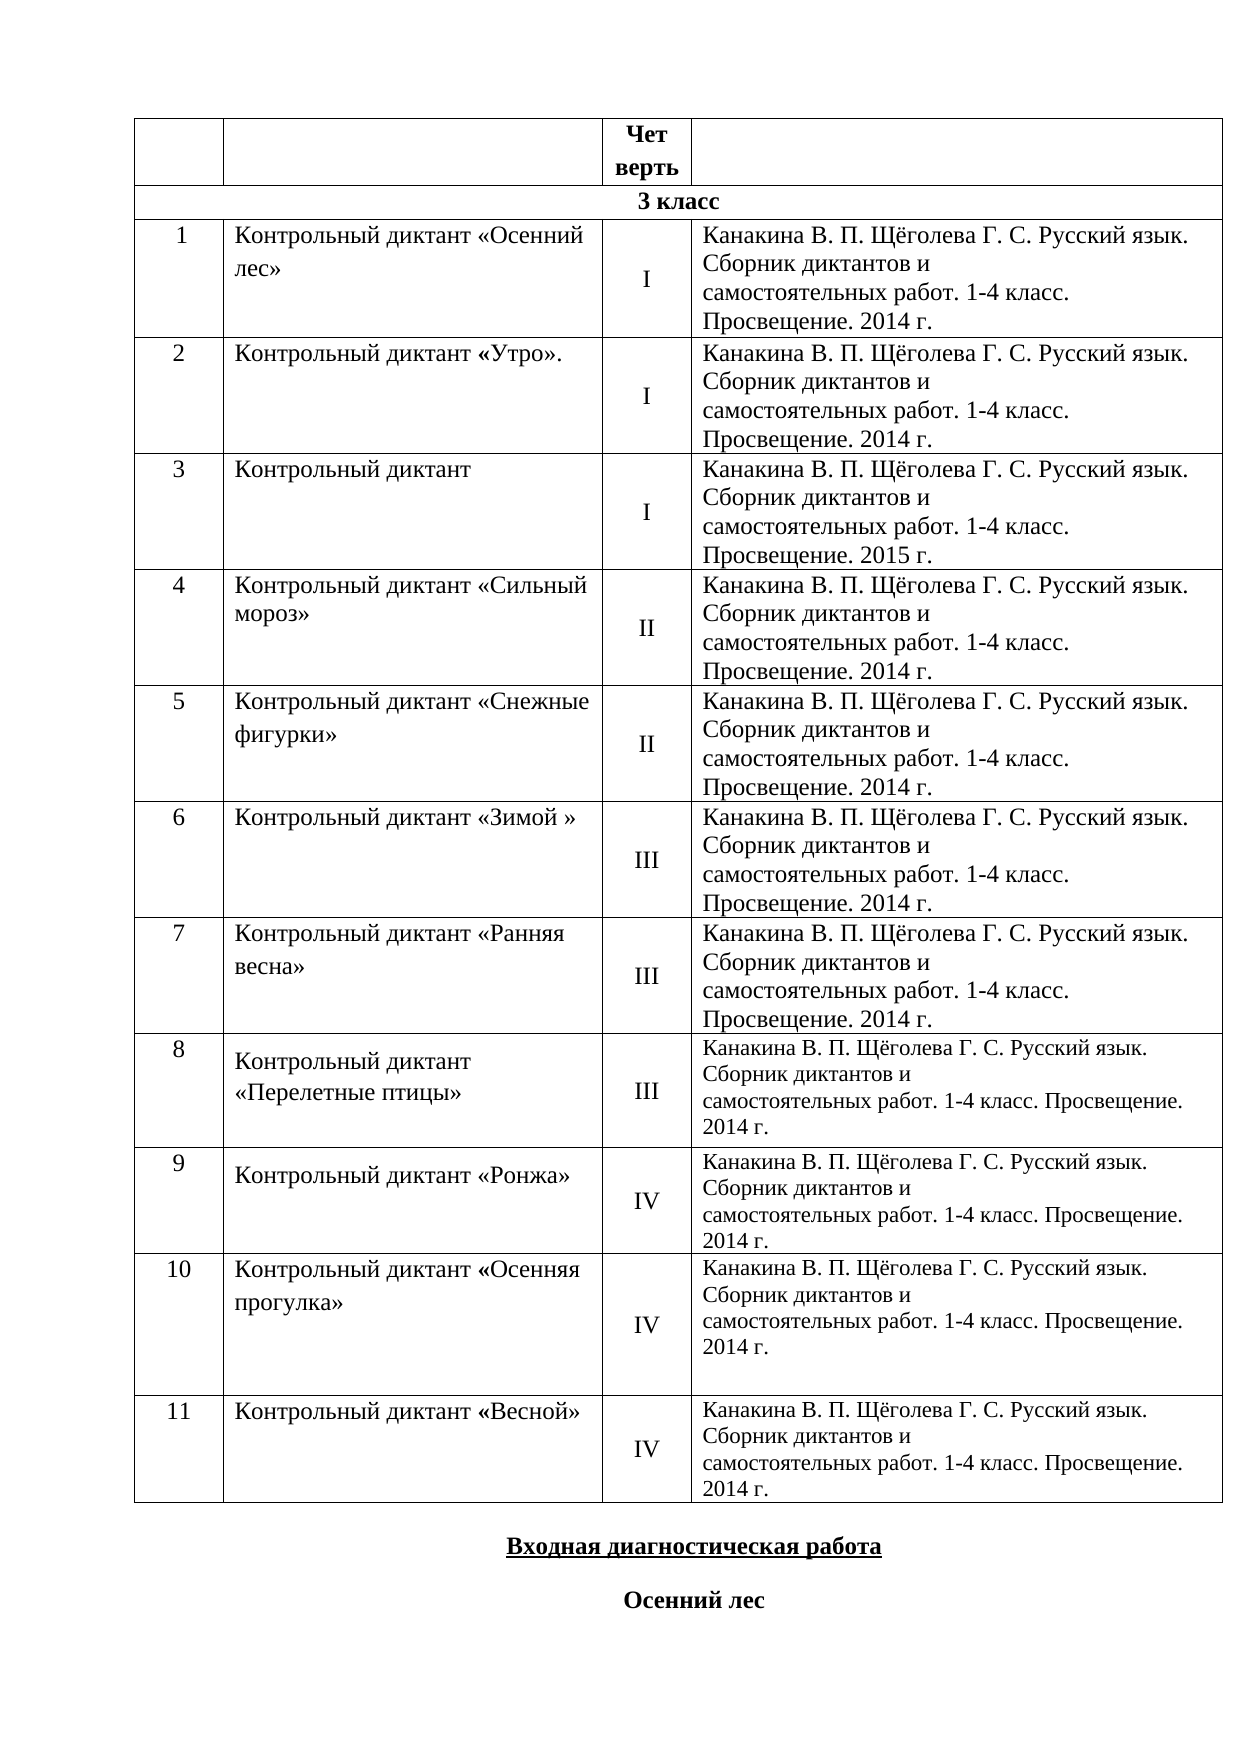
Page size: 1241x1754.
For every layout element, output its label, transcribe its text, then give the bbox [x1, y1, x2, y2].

table_cell Контрольный диктант «Снежные фигурки» [224, 686, 602, 801]
table_cell 9 [135, 1148, 223, 1253]
table_cell 8 [135, 1034, 223, 1147]
table_cell Контрольный диктант «Сильный мороз» [224, 570, 602, 685]
table_cell Канакина В. П. Щёголева Г. С. Русский язык. Сборник диктантов и самостоятельных работ. 1-4 класс. Просвещение. 2014 г. [692, 220, 1222, 337]
table_cell 1 [135, 220, 223, 337]
table_cell Контрольный диктант «Осенний лес» [224, 220, 602, 337]
table_cell IV [603, 1148, 691, 1253]
table_cell 3 [135, 454, 223, 569]
table_cell 4 [135, 570, 223, 685]
table_cell 6 [135, 802, 223, 917]
table_cell Контрольный диктант «Утро». [224, 338, 602, 453]
table_cell Канакина В. П. Щёголева Г. С. Русский язык. Сборник диктантов и самостоятельных работ. 1-4 класс. Просвещение. 2014 г. [692, 1396, 1222, 1502]
table_cell Канакина В. П. Щёголева Г. С. Русский язык. Сборник диктантов и самостоятельных работ. 1-4 класс. Просвещение. 2014 г. [692, 1254, 1222, 1395]
table_cell Контрольный диктант «Перелетные птицы» [224, 1034, 602, 1147]
table_cell I [603, 220, 691, 337]
table_cell Канакина В. П. Щёголева Г. С. Русский язык. Сборник диктантов и самостоятельных работ. 1-4 класс. Просвещение. 2014 г. [692, 918, 1222, 1033]
table_cell IV [603, 1396, 691, 1502]
table_cell Канакина В. П. Щёголева Г. С. Русский язык. Сборник диктантов и самостоятельных работ. 1-4 класс. Просвещение. 2014 г. [692, 1148, 1222, 1253]
table_cell Канакина В. П. Щёголева Г. С. Русский язык. Сборник диктантов и самостоятельных работ. 1-4 класс. Просвещение. 2014 г. [692, 802, 1222, 917]
table_cell I [603, 338, 691, 453]
table_cell I [603, 454, 691, 569]
table_cell Контрольный диктант «Весной» [224, 1396, 602, 1502]
table_cell Контрольный диктант «Ранняя весна» [224, 918, 602, 1033]
table_cell Контрольный диктант [224, 454, 602, 569]
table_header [692, 119, 1222, 185]
table_cell Контрольный диктант «Зимой » [224, 802, 602, 917]
table_cell II [603, 686, 691, 801]
table_cell Канакина В. П. Щёголева Г. С. Русский язык. Сборник диктантов и самостоятельных работ. 1-4 класс. Просвещение. 2014 г. [692, 338, 1222, 453]
table_header № п/п [135, 119, 223, 185]
table_cell III [603, 1034, 691, 1147]
table_cell 2 [135, 338, 223, 453]
table_cell 3 класс [135, 186, 1222, 219]
table_cell 5 [135, 686, 223, 801]
table_header Чет верть [603, 119, 691, 185]
table_cell III [603, 918, 691, 1033]
table_cell Канакина В. П. Щёголева Г. С. Русский язык. Сборник диктантов и самостоятельных работ. 1-4 класс. Просвещение. 2014 г. [692, 686, 1222, 801]
text Входная диагностическая работа [177, 1531, 1152, 1560]
text Осенний лес [177, 1585, 1152, 1614]
table_cell Канакина В. П. Щёголева Г. С. Русский язык. Сборник диктантов и самостоятельных работ. 1-4 класс. Просвещение. 2015 г. [692, 454, 1222, 569]
table_cell 7 [135, 918, 223, 1033]
table_cell IV [603, 1254, 691, 1395]
table_cell Канакина В. П. Щёголева Г. С. Русский язык. Сборник диктантов и самостоятельных работ. 1-4 класс. Просвещение. 2014 г. [692, 1034, 1222, 1147]
table_cell Канакина В. П. Щёголева Г. С. Русский язык. Сборник диктантов и самостоятельных работ. 1-4 класс. Просвещение. 2014 г. [692, 570, 1222, 685]
table_cell 10 [135, 1254, 223, 1395]
table_cell 11 [135, 1396, 223, 1502]
table_cell II [603, 570, 691, 685]
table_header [224, 119, 602, 185]
table_cell Контрольный диктант «Осенняя прогулка» [224, 1254, 602, 1395]
table_cell Контрольный диктант «Ронжа» [224, 1148, 602, 1253]
table_cell III [603, 802, 691, 917]
